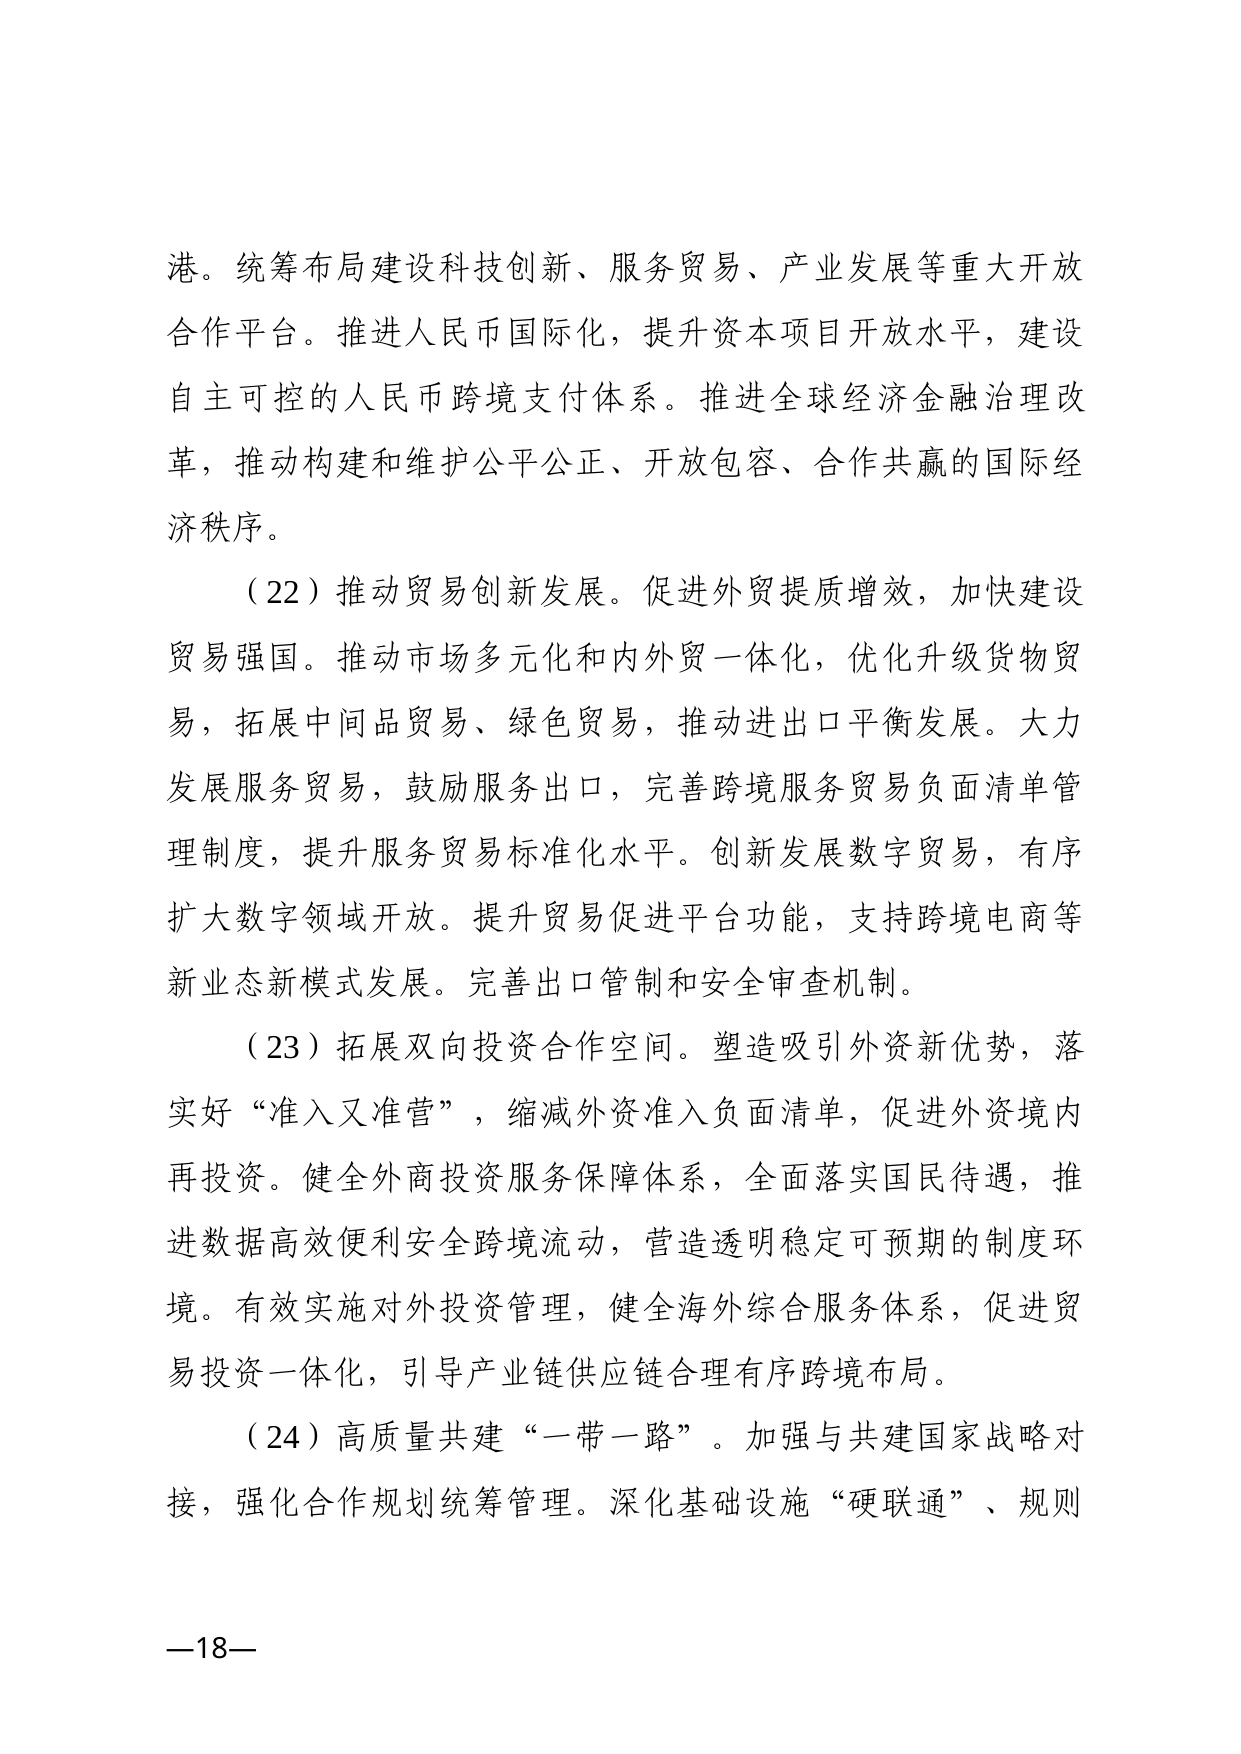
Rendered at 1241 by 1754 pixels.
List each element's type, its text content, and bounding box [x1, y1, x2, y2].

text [165, 233, 1087, 558]
text （23）拓展双向投资合作空间。塑造吸引外资新优势，落实好“准入又准营”，缩减外资准入负面清单，促进外资境内再投资。健全外商投资服务保障体系，全面落实国民待遇，推进数据高效便利安全跨境流动，营造透明稳定可预期的制度环境。有效实施对外投资管理，健全海外综合服务体系，促进贸易投资一体化，引导产业链供应链合理有序跨境布局。 [165, 1013, 1087, 1403]
text （22）推动贸易创新发展。促进外贸提质增效，加快建设贸易强国。推动市场多元化和内外贸一体化，优化升级货物贸易，拓展中间品贸易、绿色贸易，推动进出口平衡发展。大力发展服务贸易，鼓励服务出口，完善跨境服务贸易负面清单管理制度，提升服务贸易标准化水平。创新发展数字贸易，有序扩大数字领域开放。提升贸易促进平台功能，支持跨境电商等新业态新模式发展。完善出口管制和安全审查机制。 [165, 558, 1087, 1013]
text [165, 1403, 1087, 1533]
